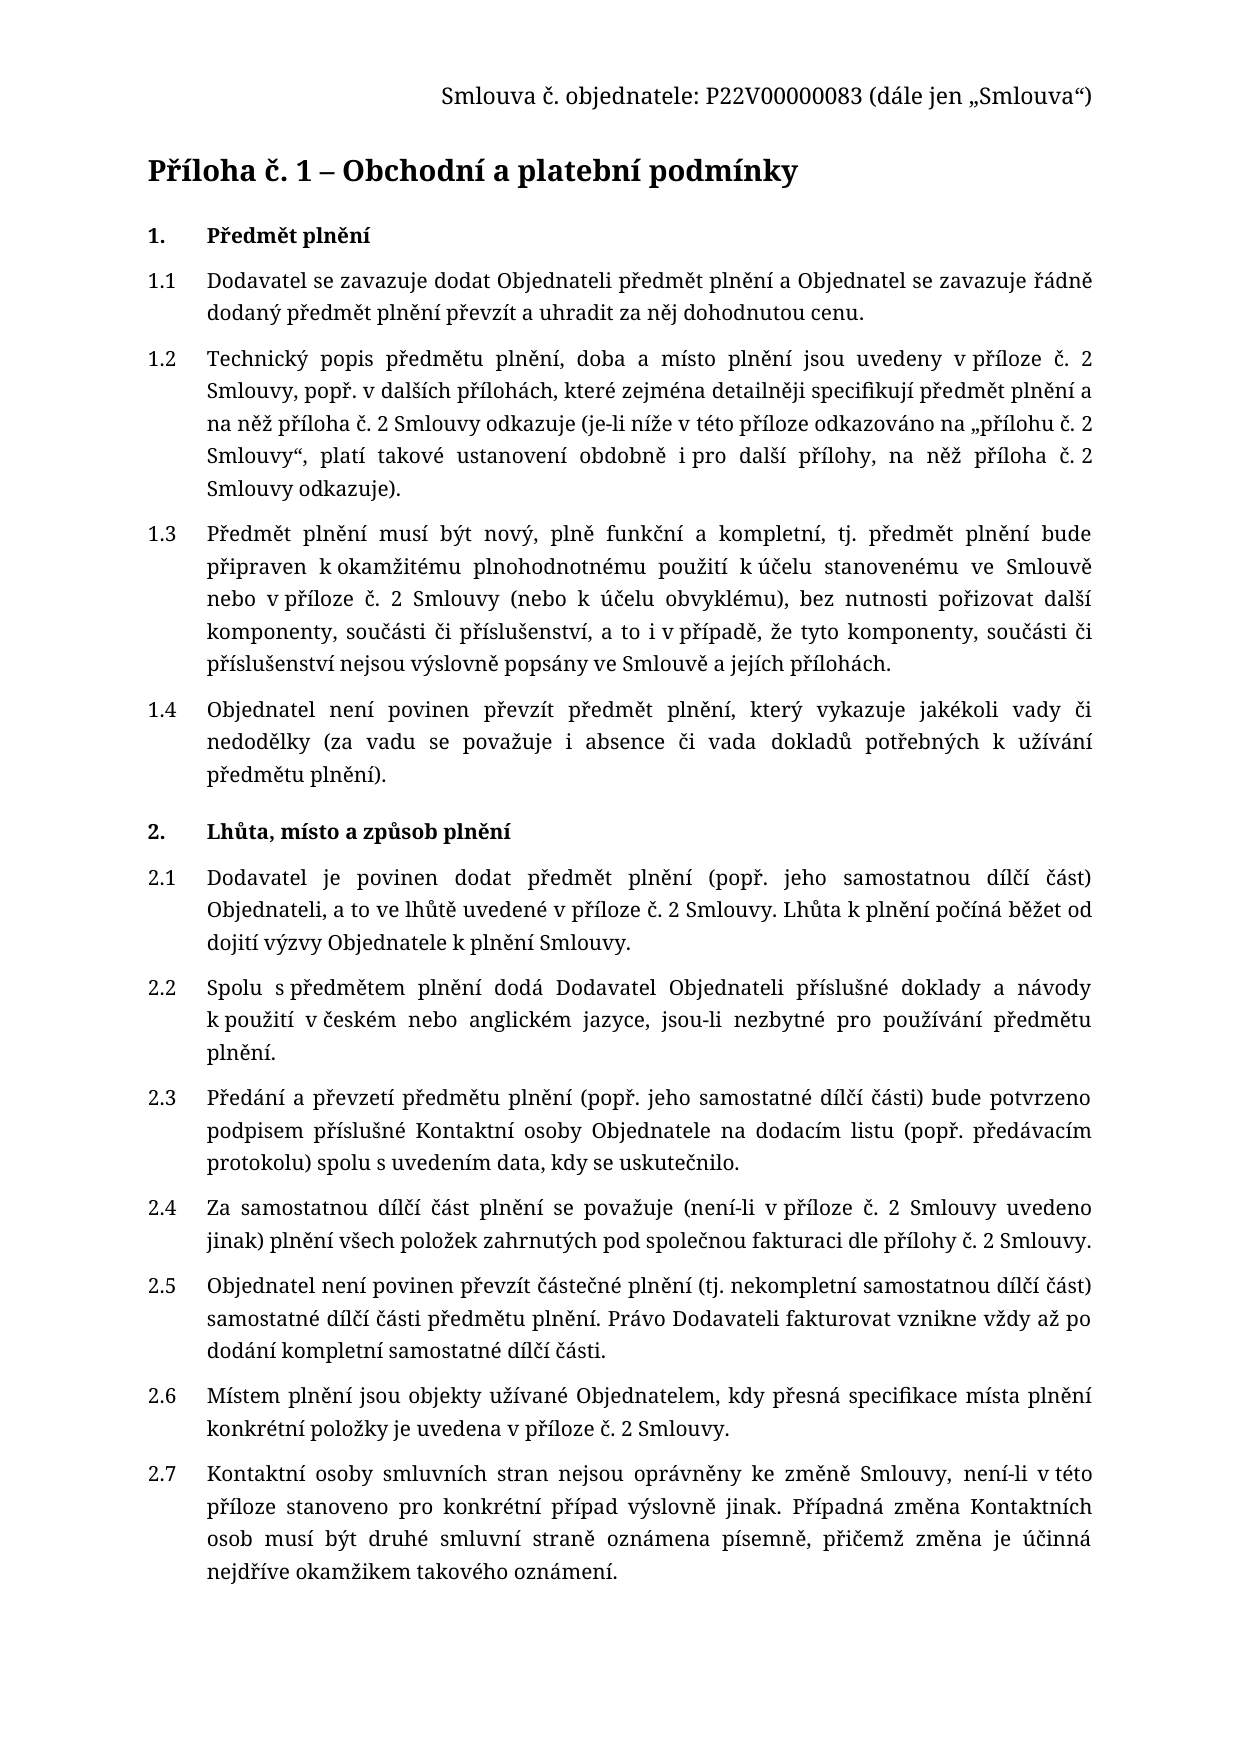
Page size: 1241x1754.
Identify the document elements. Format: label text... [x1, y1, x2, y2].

list Předání a převzetí předmětu plnění (popř. jeho samostatné dílčí části) bude potvrzeno podpisem příslušné Kontaktní osoby Objednatele na dodacím listu (popř. předávacím protokolu) spolu s uvedením data, kdy se uskutečnilo. [148, 1083, 1093, 1177]
list Kontaktní osoby smluvních stran nejsou oprávněny ke změně Smlouvy, není-li v této příloze stanoveno pro konkrétní případ výslovně jinak. Případná změna Kontaktních osob musí být druhé smluvní straně oznámena písemně, přičemž změna je účinná nejdříve okamžikem takového oznámení. [148, 1459, 1093, 1586]
list Dodavatel se zavazuje dodat Objednateli předmět plnění a Objednatel se zavazuje řádně dodaný předmět plnění převzít a uhradit za něj dohodnutou cenu. [148, 266, 1093, 327]
list Technický popis předmětu plnění, doba a místo plnění jsou uvedeny v příloze č. 2 Smlouvy, popř. v dalších přílohách, které zejména detailněji specifikují předmět plnění a na něž příloha č. 2 Smlouvy odkazuje (je-li níže v této příloze odkazováno na „přílohu č. 2 Smlouvy“, platí takové ustanovení obdobně i pro další přílohy, na něž příloha č. 2 Smlouvy odkazuje). [148, 344, 1093, 502]
list Místem plnění jsou objekty užívané Objednatelem, kdy přesná specifikace místa plnění konkrétní položky je uvedena v příloze č. 2 Smlouvy. [148, 1382, 1093, 1443]
list Předmět plnění musí být nový, plně funkční a kompletní, tj. předmět plnění bude připraven k okamžitému plnohodnotnému použití k účelu stanovenému ve Smlouvě nebo v příloze č. 2 Smlouvy (nebo k účelu obvyklému), bez nutnosti pořizovat další komponenty, součásti či příslušenství, a to i v případě, že tyto komponenty, součásti či příslušenství nejsou výslovně popsány ve Smlouvě a jejích přílohách. [148, 519, 1093, 678]
list Za samostatnou dílčí část plnění se považuje (není-li v příloze č. 2 Smlouvy uvedeno jinak) plnění všech položek zahrnutých pod společnou fakturaci dle přílohy č. 2 Smlouvy. [148, 1193, 1093, 1254]
text Příloha č. 1 – Obchodní a platební podmínky [148, 150, 1093, 190]
list Spolu s předmětem plnění dodá Dodavatel Objednateli příslušné doklady a návody k použití v českém nebo anglickém jazyce, jsou-li nezbytné pro používání předmětu plnění. [148, 973, 1093, 1067]
list Dodavatel je povinen dodat předmět plnění (popř. jeho samostatnou dílčí část) Objednateli, a to ve lhůtě uvedené v příloze č. 2 Smlouvy. Lhůta k plnění počíná běžet od dojití výzvy Objednatele k plnění Smlouvy. [148, 863, 1093, 956]
list Lhůta, místo a způsob plnění [148, 817, 1093, 846]
list Objednatel není povinen převzít částečné plnění (tj. nekompletní samostatnou dílčí část) samostatné dílčí části předmětu plnění. Právo Dodavateli fakturovat vznikne vždy až po dodání kompletní samostatné dílčí části. [148, 1271, 1093, 1365]
list Předmět plnění [148, 221, 1093, 249]
list Objednatel není povinen převzít předmět plnění, který vykazuje jakékoli vady či nedodělky (za vadu se považuje i absence či vada dokladů potřebných k užívání předmětu plnění). [148, 695, 1093, 788]
